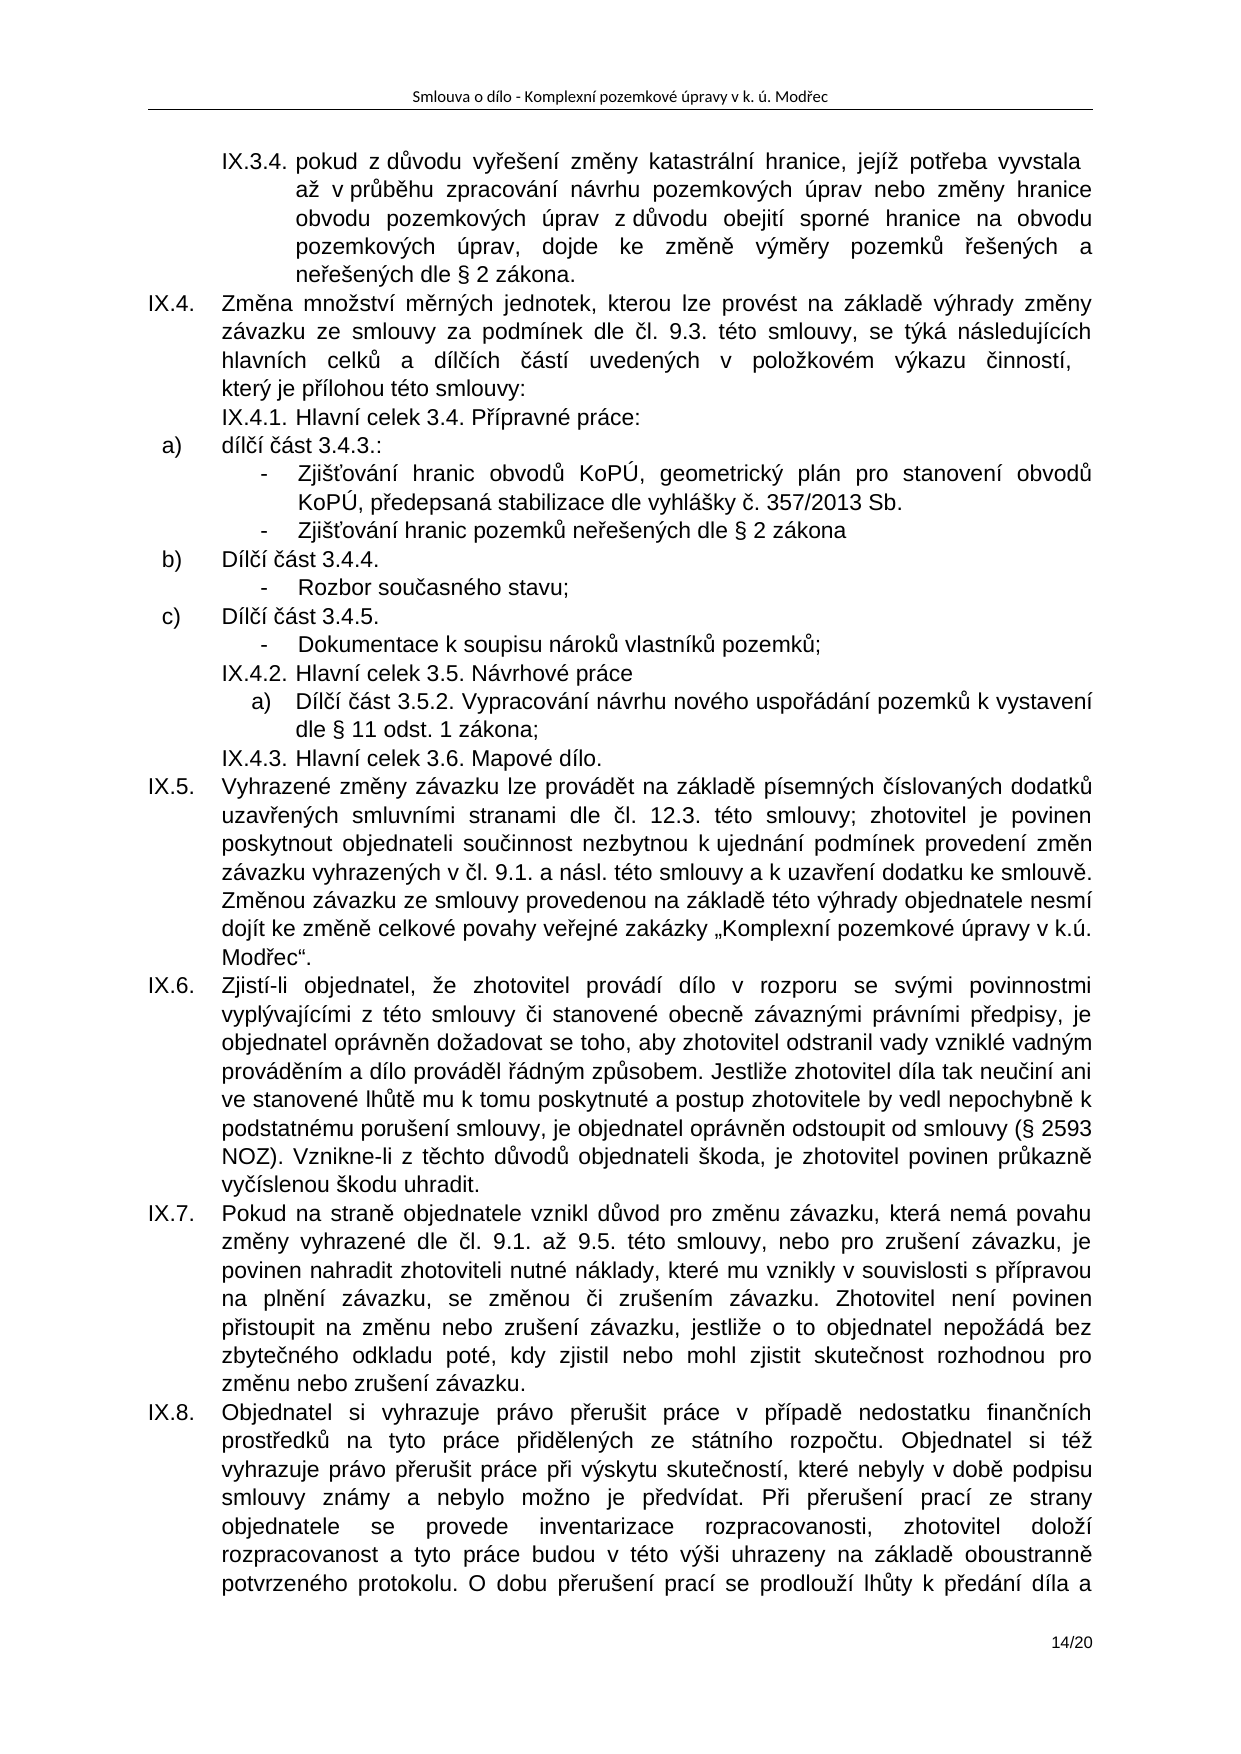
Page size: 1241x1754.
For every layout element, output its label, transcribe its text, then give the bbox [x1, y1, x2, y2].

text Hlavní celek 3.5. Návrhové práce [221, 659, 1093, 686]
list Změna množství měrných jednotek, kterou lze provést na základě výhrady změny závazku ze smlouvy za podmínek dle čl. 9.3. této smlouvy, se týká následujících hlavních celků a dílčích částí uvedených v položkovém výkazu činností, který je přílohou této smlouvy: [148, 290, 1093, 401]
text pokud z důvodu vyřešení změny katastrální hranice, jejíž potřeba vyvstala až v průběhu zpracování návrhu pozemkových úprav nebo změny hranice obvodu pozemkových úprav z důvodu obejití sporné hranice na obvodu pozemkových úprav, dojde ke změně výměry pozemků řešených a neřešených dle § 2 zákona. [221, 148, 1093, 288]
list Dokumentace k soupisu nároků vlastníků pozemků; [260, 631, 1093, 657]
list dílčí část 3.4.3.: [148, 432, 1093, 458]
list Dílčí část 3.5.2. Vypracování návrhu nového uspořádání pozemků k vystavení dle § 11 odst. 1 zákona; [251, 688, 1093, 743]
list Dílčí část 3.4.4. [148, 546, 1093, 572]
list Rozbor současného stavu; [260, 574, 1093, 601]
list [148, 1399, 1093, 1596]
list Dílčí část 3.4.5. [148, 603, 1093, 629]
list Pokud na straně objednatele vznikl důvod pro změnu závazku, která nemá povahu změny vyhrazené dle čl. 9.1. až 9.5. této smlouvy, nebo pro zrušení závazku, je povinen nahradit zhotoviteli nutné náklady, které mu vznikly v souvislosti s přípravou na plnění závazku, se změnou či zrušením závazku. Zhotovitel není povinen přistoupit na změnu nebo zrušení závazku, jestliže o to objednatel nepožádá bez zbytečného odkladu poté, kdy zjistil nebo mohl zjistit skutečnost rozhodnou pro změnu nebo zrušení závazku. [148, 1200, 1093, 1397]
list Vyhrazené změny závazku lze provádět na základě písemných číslovaných dodatků uzavřených smluvními stranami dle čl. 12.3. této smlouvy; zhotovitel je povinen poskytnout objednateli součinnost nezbytnou k ujednání podmínek provedení změn závazku vyhrazených v čl. 9.1. a násl. této smlouvy a k uzavření dodatku ke smlouvě. Změnou závazku ze smlouvy provedenou na základě této výhrady objednatele nesmí dojít ke změně celkové povahy veřejné zakázky „Komplexní pozemkové úpravy v k.ú. Modřec“. [148, 773, 1093, 970]
text Hlavní celek 3.4. Přípravné práce: [221, 403, 1093, 430]
list Zjišťování hranic obvodů KoPÚ, geometrický plán pro stanovení obvodů KoPÚ, předepsaná stabilizace dle vyhlášky č. 357/2013 Sb. [260, 460, 1093, 515]
list Zjistí-li objednatel, že zhotovitel provádí dílo v rozporu se svými povinnostmi vyplývajícími z této smlouvy či stanovené obecně závaznými právními předpisy, je objednatel oprávněn dožadovat se toho, aby zhotovitel odstranil vady vzniklé vadným prováděním a dílo prováděl řádným způsobem. Jestliže zhotovitel díla tak neučiní ani ve stanovené lhůtě mu k tomu poskytnuté a postup zhotovitele by vedl nepochybně k podstatnému porušení smlouvy, je objednatel oprávněn odstoupit od smlouvy (§ 2593 NOZ). Vznikne-li z těchto důvodů objednateli škoda, je zhotovitel povinen průkazně vyčíslenou škodu uhradit. [148, 972, 1093, 1198]
text Hlavní celek 3.6. Mapové dílo. [221, 745, 1093, 771]
list Zjišťování hranic pozemků neřešených dle § 2 zákona [260, 517, 1093, 544]
